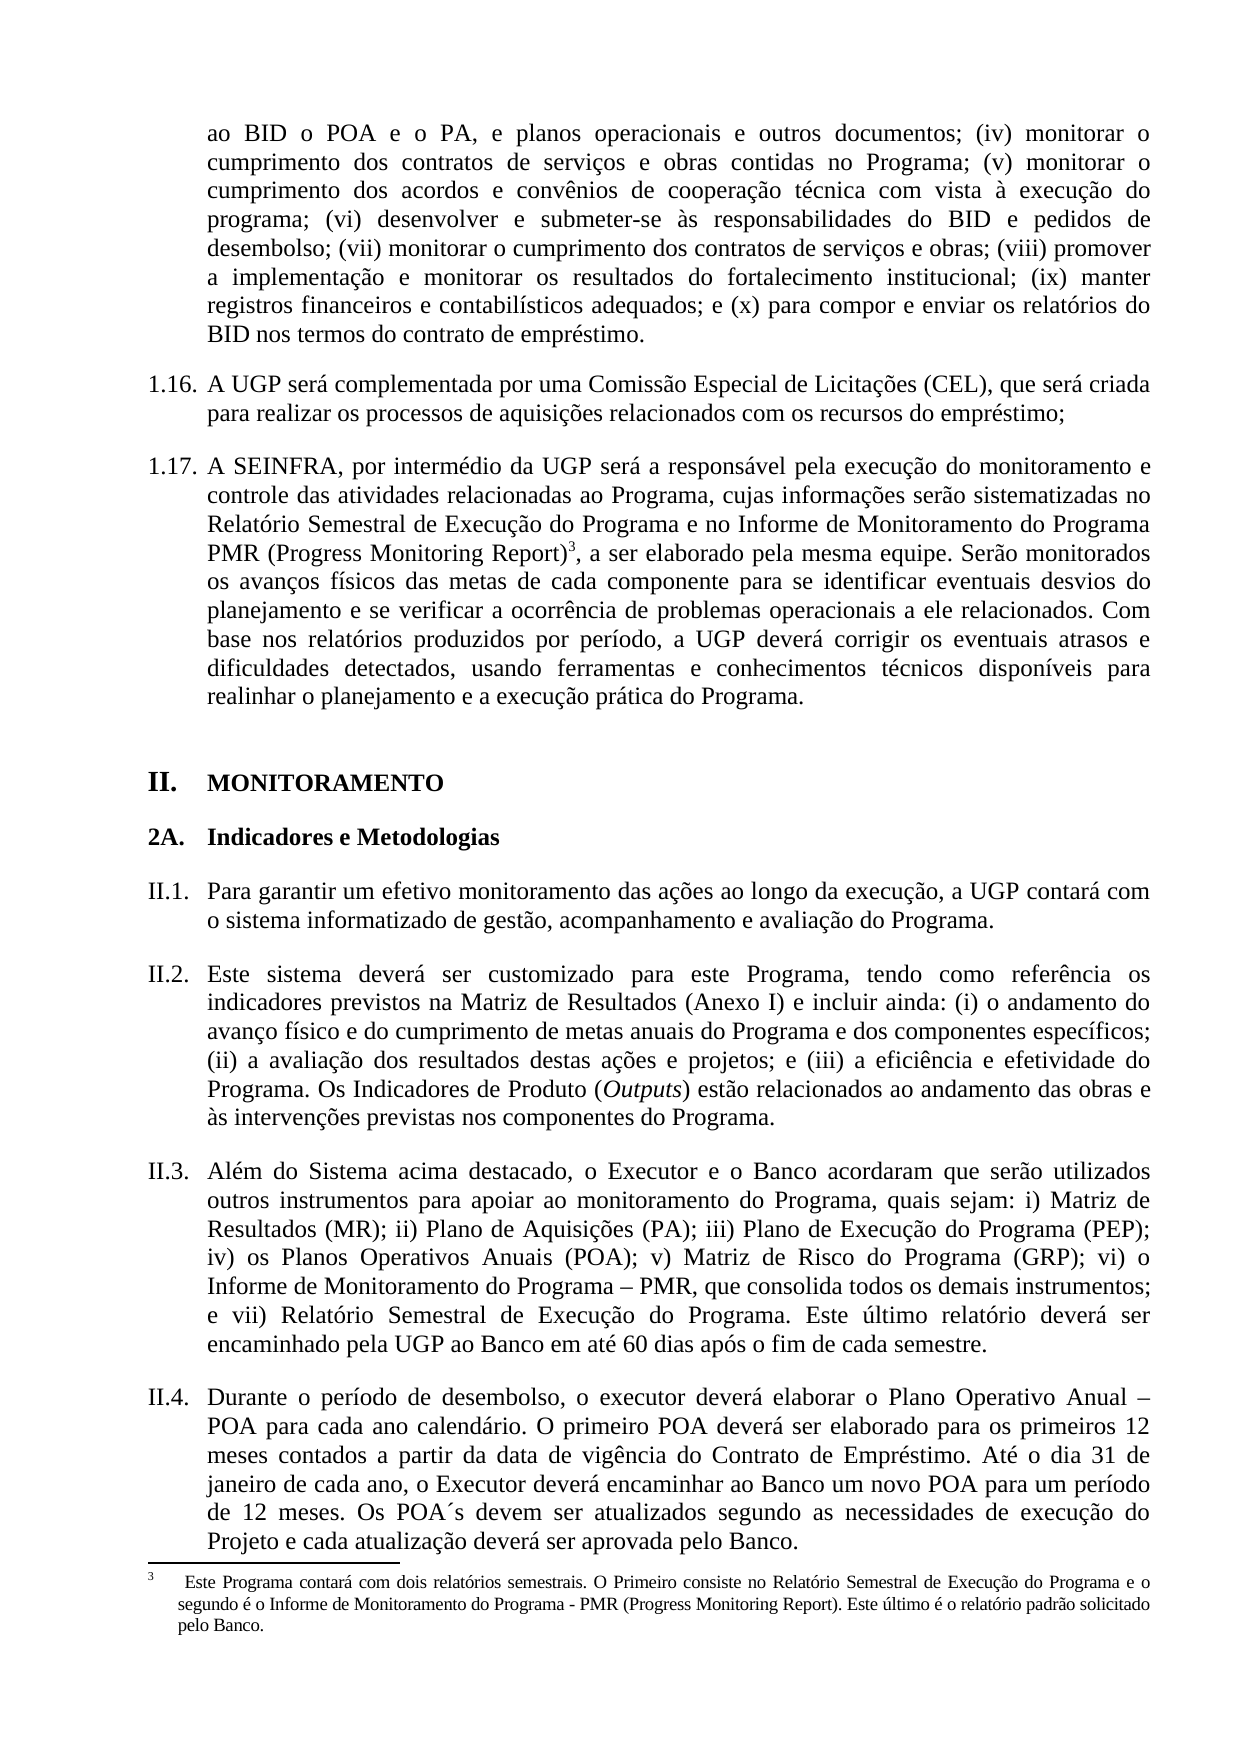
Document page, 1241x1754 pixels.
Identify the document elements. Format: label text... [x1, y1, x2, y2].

list A UGP será complementada por uma Comissão Especial de Licitações (CEL), que será criada para realizar os processos de aquisições relacionados com os recursos do empréstimo; [148, 369, 1152, 426]
list Este sistema deverá ser customizado para este Programa, tendo como referência os indicadores previstos na Matriz de Resultados (Anexo I) e incluir ainda: (i) o andamento do avanço físico e do cumprimento de metas anuais do Programa e dos componentes específicos; (ii) a avaliação dos resultados destas ações e projetos; e (iii) a eficiência e efetividade do Programa. Os Indicadores de Produto (Outputs) estão relacionados ao andamento das obras e às intervenções previstas nos componentes do Programa. [148, 959, 1152, 1131]
subtitle A. Indicadores e Metodologias [148, 822, 1152, 851]
list Além do Sistema acima destacado, o Executor e o Banco acordaram que serão utilizados outros instrumentos para apoiar ao monitoramento do Programa, quais sejam: i) Matriz de Resultados (MR); ii) Plano de Aquisições (PA); iii) Plano de Execução do Programa (PEP); iv) os Planos Operativos Anuais (POA); v) Matriz de Risco do Programa (GRP); vi) o Informe de Monitoramento do Programa – PMR, que consolida todos os demais instrumentos; e vii) Relatório Semestral de Execução do Programa. Este último relatório deverá ser encaminhado pela UGP ao Banco em até 60 dias após o fim de cada semestre. [148, 1156, 1152, 1357]
subtitle MONITORAMENTO [177, 764, 1152, 797]
list Durante o período de desembolso, o executor deverá elaborar o Plano Operativo Anual – POA para cada ano calendário. O primeiro POA deverá ser elaborado para os primeiros 12 meses contados a partir da data de vigência do Contrato de Empréstimo. Até o dia 31 de janeiro de cada ano, o Executor deverá encaminhar ao Banco um novo POA para um período de 12 meses. Os POA´s devem ser atualizados segundo as necessidades de execução do Projeto e cada atualização deverá ser aprovada pelo Banco. [148, 1382, 1152, 1555]
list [148, 118, 1152, 348]
list Para garantir um efetivo monitoramento das ações ao longo da execução, a UGP contará com o sistema informatizado de gestão, acompanhamento e avaliação do Programa. [148, 876, 1152, 934]
list A SEINFRA, por intermédio da UGP será a responsável pela execução do monitoramento e controle das atividades relacionadas ao Programa, cujas informações serão sistematizadas no Relatório Semestral de Execução do Programa e no Informe de Monitoramento do Programa PMR (Progress Monitoring Report), a ser elaborado pela mesma equipe. Serão monitorados os avanços físicos das metas de cada componente para se identificar eventuais desvios do planejamento e se verificar a ocorrência de problemas operacionais a ele relacionados. Com base nos relatórios produzidos por período, a UGP deverá corrigir os eventuais atrasos e dificuldades detectados, usando ferramentas e conhecimentos técnicos disponíveis para realinhar o planejamento e a execução prática do Programa. [148, 451, 1152, 710]
